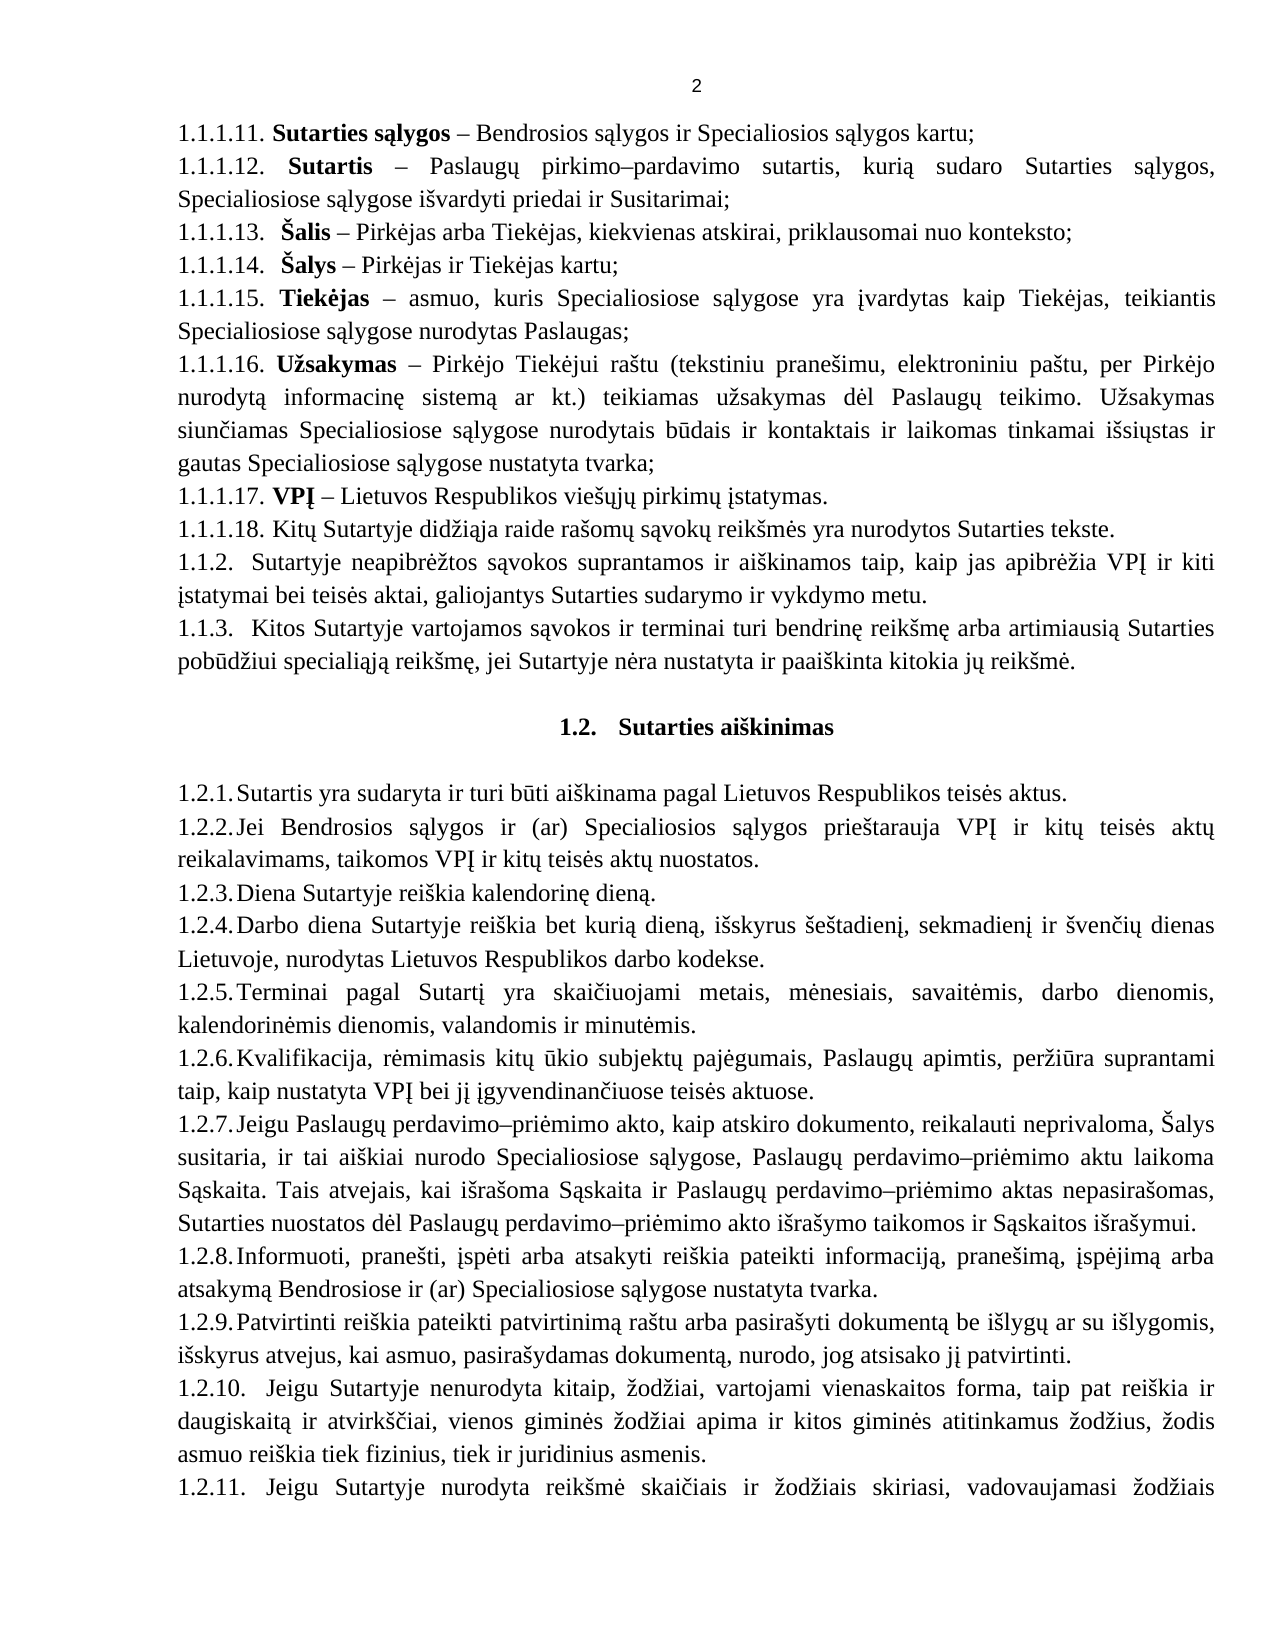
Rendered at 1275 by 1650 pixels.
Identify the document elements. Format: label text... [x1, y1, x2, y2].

text 1.2.8. Informuoti, pranešti, įspėti arba atsakyti reiškia pateikti informaciją, pranešimą, įspėjimą arba atsakymą Bendrosiose ir (ar) Specialiosiose sąlygose nustatyta tvarka. [177, 1241, 1216, 1303]
text 1.2. Sutarties aiškinimas [177, 712, 1216, 741]
text 1.1.3. Kitos Sutartyje vartojamos sąvokos ir terminai turi bendrinę reikšmę arba artimiausią Sutarties pobūdžiui specialiąją reikšmę, jei Sutartyje nėra nustatyta ir paaiškinta kitokia jų reikšmė. [177, 613, 1216, 675]
text 1.1.1.14. Šalys – Pirkėjas ir Tiekėjas kartu; [177, 250, 1216, 279]
text 1.1.1.17. VPĮ – Lietuvos Respublikos viešųjų pirkimų įstatymas. [177, 481, 1216, 510]
text 1.1.1.11. Sutarties sąlygos – Bendrosios sąlygos ir Specialiosios sąlygos kartu; [177, 118, 1216, 147]
text 1.2.3. Diena Sutartyje reiškia kalendorinę dieną. [177, 878, 1216, 906]
text 1.2.5. Terminai pagal Sutartį yra skaičiuojami metais, mėnesiais, savaitėmis, darbo dienomis, kalendorinėmis dienomis, valandomis ir minutėmis. [177, 977, 1216, 1038]
text 1.1.2. Sutartyje neapibrėžtos sąvokos suprantamos ir aiškinamos taip, kaip jas apibrėžia VPĮ ir kiti įstatymai bei teisės aktai, galiojantys Sutarties sudarymo ir vykdymo metu. [177, 547, 1216, 609]
text 1.2.4. Darbo diena Sutartyje reiškia bet kurią dieną, išskyrus šeštadienį, sekmadienį ir švenčių dienas Lietuvoje, nurodytas Lietuvos Respublikos darbo kodekse. [177, 911, 1216, 972]
text 1.2.7. Jeigu Paslaugų perdavimo–priėmimo akto, kaip atskiro dokumento, reikalauti neprivaloma, Šalys susitaria, ir tai aiškiai nurodo Specialiosiose sąlygose, Paslaugų perdavimo–priėmimo aktu laikoma Sąskaita. Tais atvejais, kai išrašoma Sąskaita ir Paslaugų perdavimo–priėmimo aktas nepasirašomas, Sutarties nuostatos dėl Paslaugų perdavimo–priėmimo akto išrašymo taikomos ir Sąskaitos išrašymui. [177, 1109, 1216, 1237]
text 1.2.2. Jei Bendrosios sąlygos ir (ar) Specialiosios sąlygos prieštarauja VPĮ ir kitų teisės aktų reikalavimams, taikomos VPĮ ir kitų teisės aktų nuostatos. [177, 812, 1216, 873]
text 1.2.10. Jeigu Sutartyje nenurodyta kitaip, žodžiai, vartojami vienaskaitos forma, taip pat reiškia ir daugiskaitą ir atvirkščiai, vienos giminės žodžiai apima ir kitos giminės atitinkamus žodžius, žodis asmuo reiškia tiek fizinius, tiek ir juridinius asmenis. [177, 1435, 1216, 1468]
text 1.1.1.13. Šalis – Pirkėjas arba Tiekėjas, kiekvienas atskirai, priklausomai nuo konteksto; [177, 217, 1216, 246]
text 1.2.1. Sutartis yra sudaryta ir turi būti aiškinama pagal Lietuvos Respublikos teisės aktus. [177, 778, 1216, 807]
text 1.1.1.16. Užsakymas – Pirkėjo Tiekėjui raštu (tekstiniu pranešimu, elektroniniu paštu, per Pirkėjo nurodytą informacinę sistemą ar kt.) teikiamas užsakymas dėl Paslaugų teikimo. Užsakymas siunčiamas Specialiosiose sąlygose nurodytais būdais ir kontaktais ir laikomas tinkamai išsiųstas ir gautas Specialiosiose sąlygose nustatyta tvarka; [177, 349, 1216, 477]
text 1.2.9. Patvirtinti reiškia pateikti patvirtinimą raštu arba pasirašyti dokumentą be išlygų ar su išlygomis, išskyrus atvejus, kai asmuo, pasirašydamas dokumentą, nurodo, jog atsisako jį patvirtinti. [177, 1307, 1216, 1369]
text 1.2.10. Jeigu Sutartyje nenurodyta kitaip, žodžiai, vartojami vienaskaitos forma, taip pat reiškia ir daugiskaitą ir atvirkščiai, vienos giminės žodžiai apima ir kitos giminės atitinkamus žodžius, žodis asmuo reiškia tiek fizinius, tiek ir juridinius asmenis. [177, 1373, 1216, 1406]
text 1.1.1.15. Tiekėjas – asmuo, kuris Specialiosiose sąlygose yra įvardytas kaip Tiekėjas, teikiantis Specialiosiose sąlygose nurodytas Paslaugas; [177, 283, 1216, 345]
text 1.1.1.18. Kitų Sutartyje didžiąja raide rašomų sąvokų reikšmės yra nurodytos Sutarties tekste. [177, 514, 1216, 543]
text 1.2.6. Kvalifikacija, rėmimasis kitų ūkio subjektų pajėgumais, Paslaugų apimtis, peržiūra suprantami taip, kaip nustatyta VPĮ bei jį įgyvendinančiuose teisės aktuose. [177, 1043, 1216, 1104]
text 1.1.1.12. Sutartis – Paslaugų pirkimo–pardavimo sutartis, kurią sudaro Sutarties sąlygos, Specialiosiose sąlygose išvardyti priedai ir Susitarimai; [177, 151, 1216, 213]
